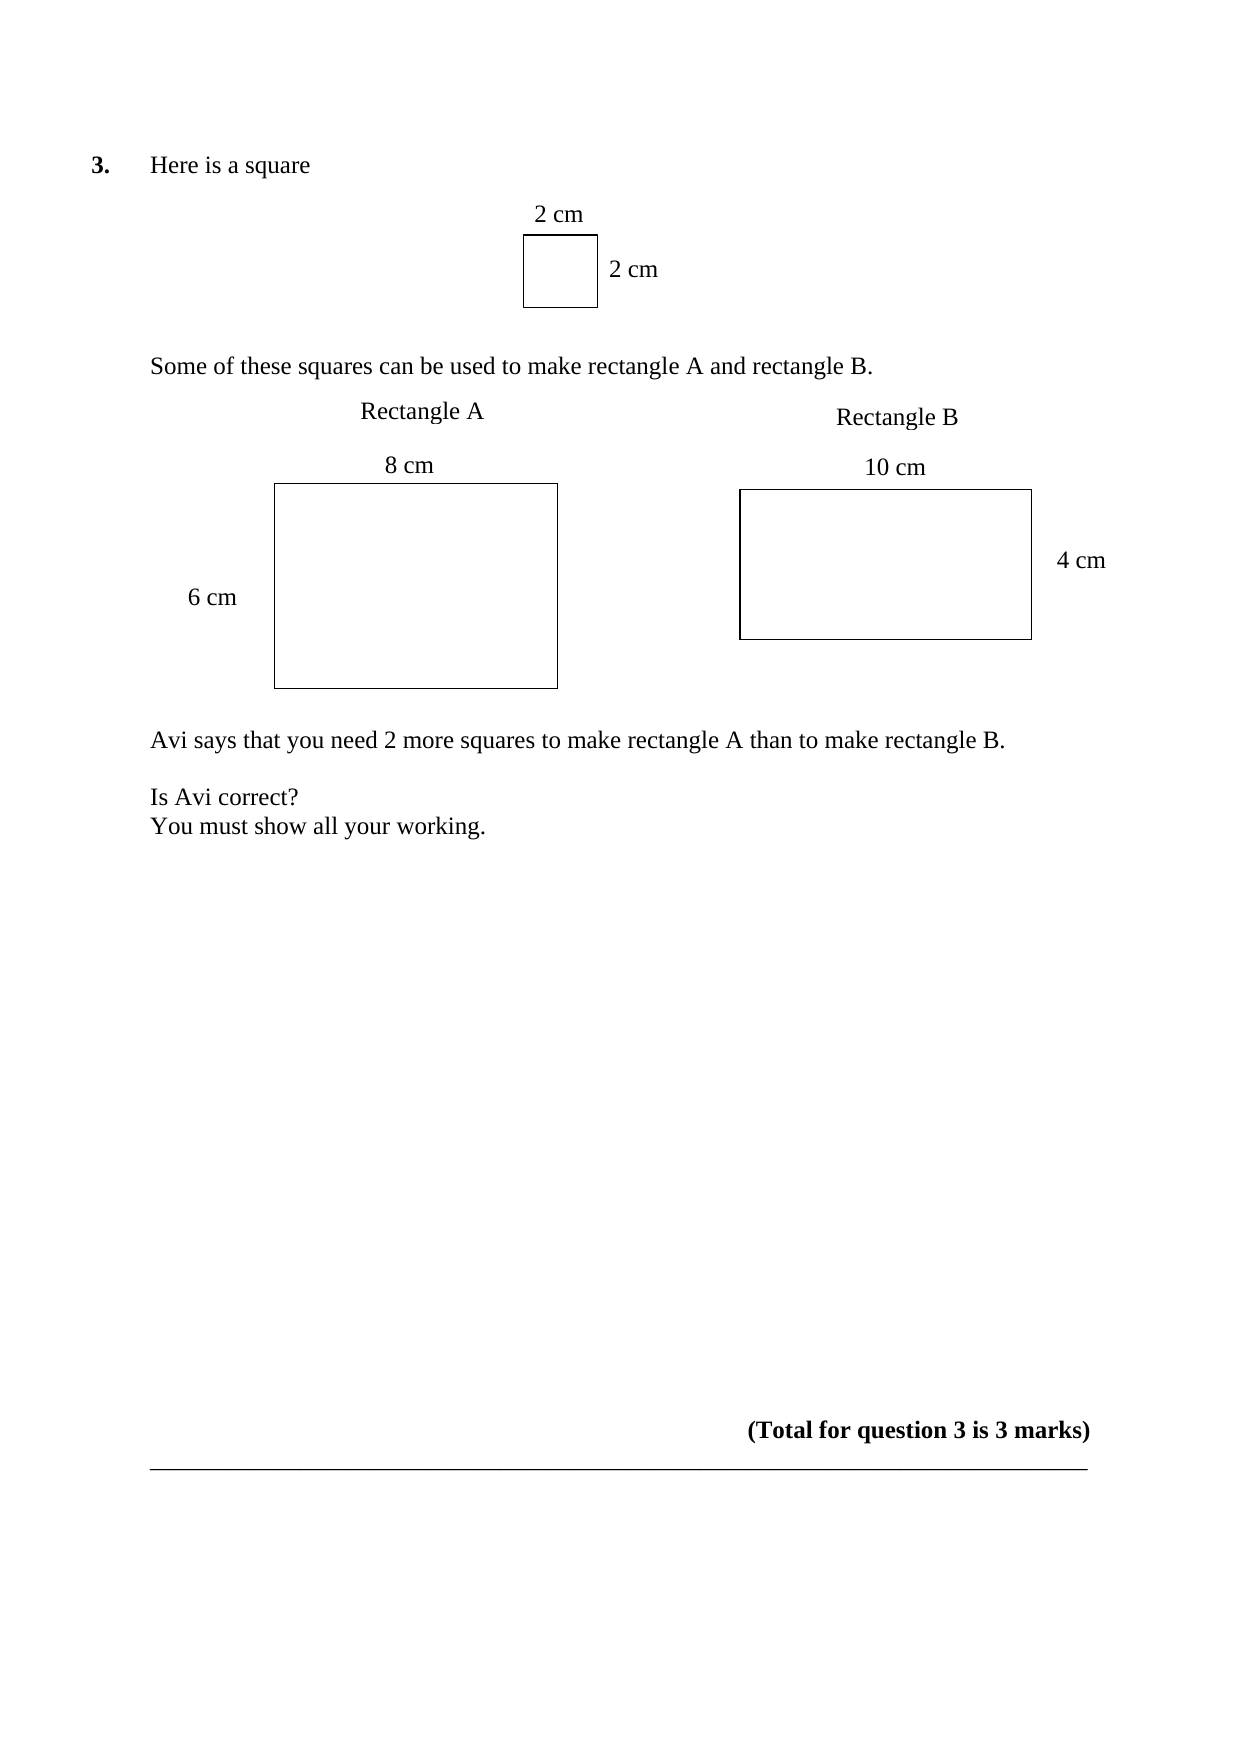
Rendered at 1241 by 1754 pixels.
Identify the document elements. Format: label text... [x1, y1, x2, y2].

text Is Avi correct? [150, 782, 1090, 811]
text ___________________________________________________________________________ [150, 1444, 1090, 1472]
text 3. Here is a square [91, 150, 1090, 179]
text Some of these squares can be used to make rectangle A and rectangle B. [150, 351, 1090, 380]
text You must show all your working. [150, 811, 1090, 840]
text Avi says that you need 2 more squares to make rectangle A than to make rectangle B. [150, 725, 1090, 754]
text (Total for question 3 is 3 marks) [150, 1415, 1090, 1444]
